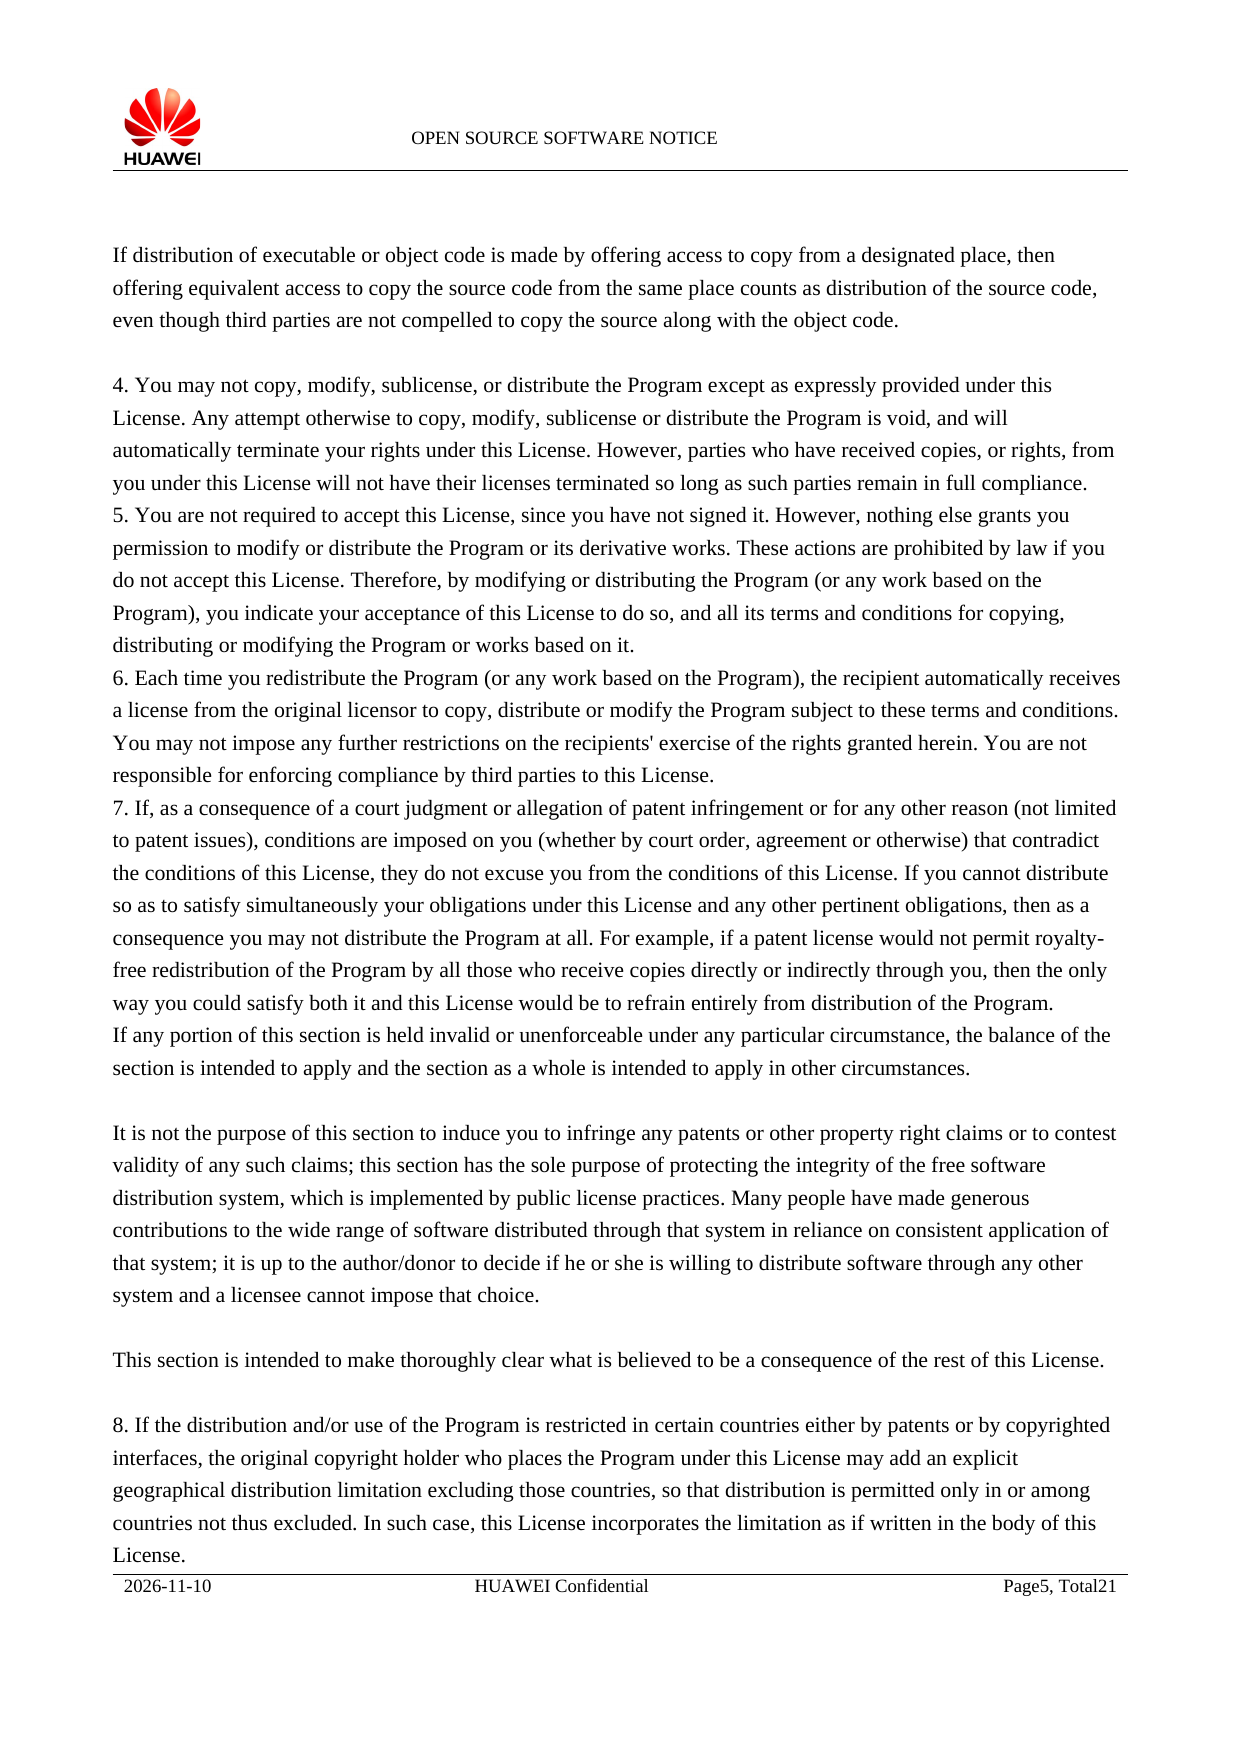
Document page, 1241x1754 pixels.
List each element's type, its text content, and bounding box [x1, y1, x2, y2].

text 5. You are not required to accept this License, since you have not signed it. However, nothing else grants you permission to modify or distribute the Program or its derivative works. These actions are prohibited by law if you do not accept this License. Therefore, by modifying or distributing the Program (or any work based on the Program), you indicate your acceptance of this License to do so, and all its terms and conditions for copying, distributing or modifying the Program or works based on it. [112, 499, 1128, 661]
text This section is intended to make thoroughly clear what is believed to be a consequence of the rest of this License. [112, 1344, 1128, 1376]
picture [124, 88, 201, 165]
text If any portion of this section is held invalid or unenforceable under any particular circumstance, the balance of the section is intended to apply and the section as a whole is intended to apply in other circumstances. [112, 1019, 1128, 1084]
text 4. You may not copy, modify, sublicense, or distribute the Program except as expressly provided under this License. Any attempt otherwise to copy, modify, sublicense or distribute the Program is void, and will automatically terminate your rights under this License. However, parties who have received copies, or rights, from you under this License will not have their licenses terminated so long as such parties remain in full compliance. [112, 369, 1128, 499]
text 7. If, as a consequence of a court judgment or allegation of patent infringement or for any other reason (not limited to patent issues), conditions are imposed on you (whether by court order, agreement or otherwise) that contradict the conditions of this License, they do not excuse you from the conditions of this License. If you cannot distribute so as to satisfy simultaneously your obligations under this License and any other pertinent obligations, then as a consequence you may not distribute the Program at all. For example, if a patent license would not permit royalty-free redistribution of the Program by all those who receive copies directly or indirectly through you, then the only way you could satisfy both it and this License would be to refrain entirely from distribution of the Program. [112, 791, 1128, 1019]
text If distribution of executable or object code is made by offering access to copy from a designated place, then offering equivalent access to copy the source code from the same place counts as distribution of the source code, even though third parties are not compelled to copy the source along with the object code. [112, 239, 1128, 336]
text 8. If the distribution and/or use of the Program is restricted in certain countries either by patents or by copyrighted interfaces, the original copyright holder who places the Program under this License may add an explicit geographical distribution limitation excluding those countries, so that distribution is permitted only in or among countries not thus excluded. In such case, this License incorporates the limitation as if written in the body of this License. [112, 1409, 1128, 1571]
text 6. Each time you redistribute the Program (or any work based on the Program), the recipient automatically receives a license from the original licensor to copy, distribute or modify the Program subject to these terms and conditions. You may not impose any further restrictions on the recipients' exercise of the rights granted herein. You are not responsible for enforcing compliance by third parties to this License. [112, 661, 1128, 791]
text It is not the purpose of this section to induce you to infringe any patents or other property right claims or to contest validity of any such claims; this section has the sole purpose of protecting the integrity of the free software distribution system, which is implemented by public license practices. Many people have made generous contributions to the wide range of software distributed through that system in reliance on consistent application of that system; it is up to the author/donor to decide if he or she is willing to distribute software through any other system and a licensee cannot impose that choice. [112, 1116, 1128, 1311]
